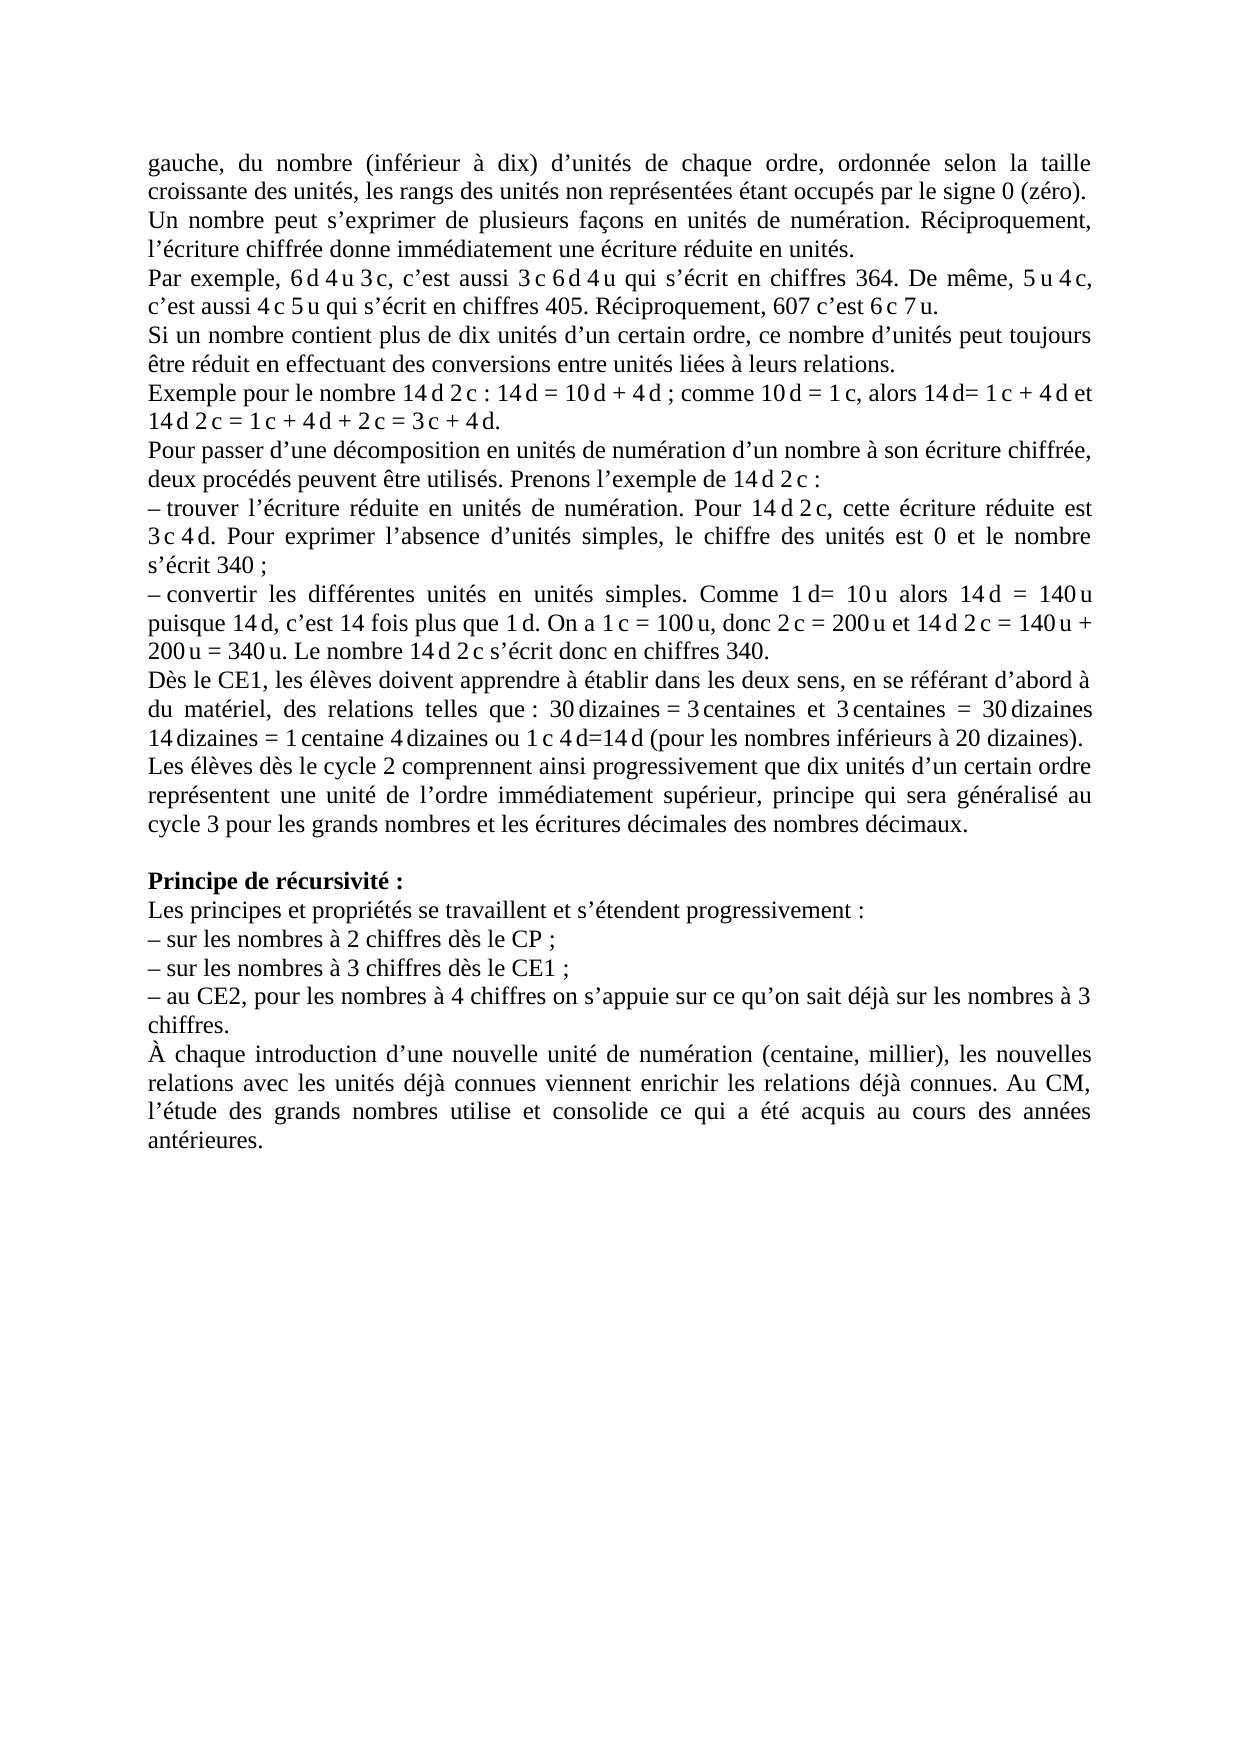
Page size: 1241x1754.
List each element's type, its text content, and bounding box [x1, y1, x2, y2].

text Dès le CE1, les élèves doivent apprendre à établir dans les deux sens, en se référant d’abord à du matériel, des relations telles que : 30 dizaines = 3 centaines et 3 centaines = 30 dizaines 14 dizaines = 1 centaine 4 dizaines ou 1 c 4 d=14 d (pour les nombres inférieurs à 20 dizaines). [148, 665, 1093, 751]
text – sur les nombres à 2 chiffres dès le CP ; [148, 924, 1093, 953]
text Exemple pour le nombre 14 d 2 c : 14 d = 10 d + 4 d ; comme 10 d = 1 c, alors 14 d= 1 c + 4 d et 14 d 2 c = 1 c + 4 d + 2 c = 3 c + 4 d. [148, 378, 1093, 435]
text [148, 148, 1093, 205]
text À chaque introduction d’une nouvelle unité de numération (centaine, millier), les nouvelles relations avec les unités déjà connues viennent enrichir les relations déjà connues. Au CM, l’étude des grands nombres utilise et consolide ce qui a été acquis au cours des années antérieures. [148, 1039, 1093, 1154]
text Principe de récursivité : [148, 866, 1093, 895]
text Pour passer d’une décomposition en unités de numération d’un nombre à son écriture chiffrée, deux procédés peuvent être utilisés. Prenons l’exemple de 14 d 2 c : [148, 435, 1093, 493]
text – trouver l’écriture réduite en unités de numération. Pour 14 d 2 c, cette écriture réduite est 3 c 4 d. Pour exprimer l’absence d’unités simples, le chiffre des unités est 0 et le nombre s’écrit 340 ; [148, 493, 1093, 579]
text Les élèves dès le cycle 2 comprennent ainsi progressivement que dix unités d’un certain ordre représentent une unité de l’ordre immédiatement supérieur, principe qui sera généralisé au cycle 3 pour les grands nombres et les écritures décimales des nombres décimaux. [148, 751, 1093, 838]
text Un nombre peut s’exprimer de plusieurs façons en unités de numération. Réciproquement, l’écriture chiffrée donne immédiatement une écriture réduite en unités. [148, 205, 1093, 263]
text Si un nombre contient plus de dix unités d’un certain ordre, ce nombre d’unités peut toujours être réduit en effectuant des conversions entre unités liées à leurs relations. [148, 320, 1093, 378]
text – au CE2, pour les nombres à 4 chiffres on s’appuie sur ce qu’on sait déjà sur les nombres à 3 chiffres. [148, 981, 1093, 1039]
text Par exemple, 6 d 4 u 3 c, c’est aussi 3 c 6 d 4 u qui s’écrit en chiffres 364. De même, 5 u 4 c, c’est aussi 4 c 5 u qui s’écrit en chiffres 405. Réciproquement, 607 c’est 6 c 7 u. [148, 263, 1093, 320]
text Les principes et propriétés se travaillent et s’étendent progressivement : [148, 895, 1093, 924]
text – convertir les différentes unités en unités simples. Comme 1 d= 10 u alors 14 d = 140 u puisque 14 d, c’est 14 fois plus que 1 d. On a 1 c = 100 u, donc 2 c = 200 u et 14 d 2 c = 140 u + 200 u = 340 u. Le nombre 14 d 2 c s’écrit donc en chiffres 340. [148, 579, 1093, 665]
text – sur les nombres à 3 chiffres dès le CE1 ; [148, 953, 1093, 981]
